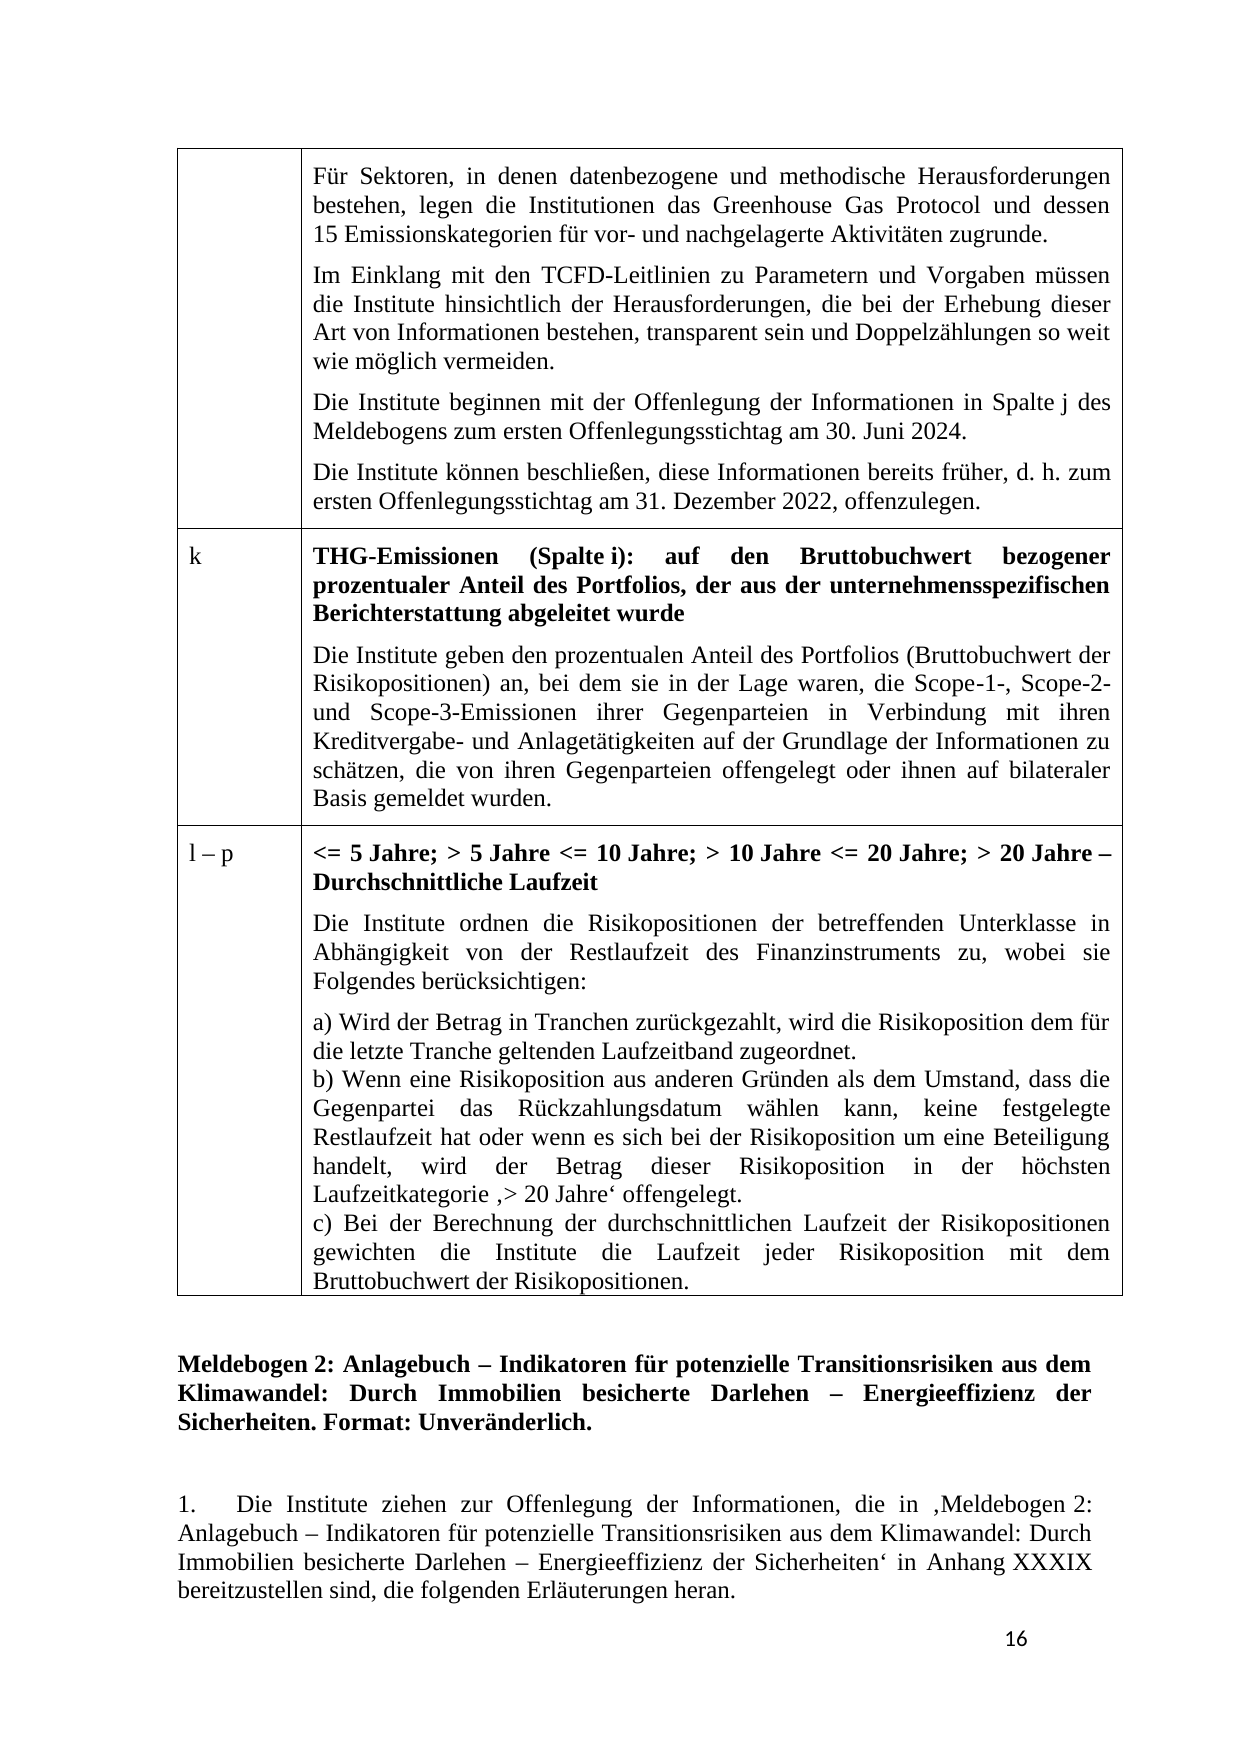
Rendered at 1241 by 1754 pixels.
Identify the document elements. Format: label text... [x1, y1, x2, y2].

table_cell k [178, 529, 301, 825]
table_cell j [178, 149, 301, 527]
table_cell <= 5 Jahre; > 5 Jahre <= 10 Jahre; > 10 Jahre <= 20 Jahre; > 20 Jahre – Durchschnittliche Laufzeit Die Institute ordnen die Risikopositionen der betreffenden Unterklasse in Abhängigkeit von der Restlaufzeit des Finanzinstruments zu, wobei sie Folgendes berücksichtigen: a) Wird der Betrag in Tranchen zurückgezahlt, wird die Risikoposition dem für die letzte Tranche geltenden Laufzeitband zugeordnet. b) Wenn eine Risikoposition aus anderen Gründen als dem Umstand, dass die Gegenpartei das Rückzahlungsdatum wählen kann, keine festgelegte Restlaufzeit hat oder wenn es sich bei der Risikoposition um eine Beteiligung handelt, wird der Betrag dieser Risikoposition in der höchsten Laufzeitkategorie ‚> 20 Jahre‘ offengelegt. c) Bei der Berechnung der durchschnittlichen Laufzeit der Risikopositionen gewichten die Institute die Laufzeit jeder Risikoposition mit dem Bruttobuchwert der Risikopositionen. [302, 826, 1122, 1294]
table_cell l – p [178, 826, 301, 1294]
text Meldebogen 2: Anlagebuch – Indikatoren für potenzielle Transitionsrisiken aus dem Klimawandel: Durch Immobilien besicherte Darlehen – Energieeffizienz der Sicherheiten. Format: Unveränderlich. [177, 1349, 1092, 1436]
table_cell THG-Emissionen (Spalte i): auf den Bruttobuchwert bezogener prozentualer Anteil des Portfolios, der aus der unternehmensspezifischen Berichterstattung abgeleitet wurde Die Institute geben den prozentualen Anteil des Portfolios (Bruttobuchwert der Risikopositionen) an, bei dem sie in der Lage waren, die Scope-1-, Scope-2- und Scope-3-Emissionen ihrer Gegenparteien in Verbindung mit ihren Kreditvergabe- und Anlagetätigkeiten auf der Grundlage der Informationen zu schätzen, die von ihren Gegenparteien offengelegt oder ihnen auf bilateraler Basis gemeldet wurden. [302, 529, 1122, 825]
list Die Institute ziehen zur Offenlegung der Informationen, die in ‚Meldebogen 2: Anlagebuch – Indikatoren für potenzielle Transitionsrisiken aus dem Klimawandel: Durch Immobilien besicherte Darlehen – Energieeffizienz der Sicherheiten‘ in Anhang XXXIX bereitzustellen sind, die folgenden Erläuterungen heran. [177, 1489, 1092, 1604]
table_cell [302, 149, 1122, 527]
